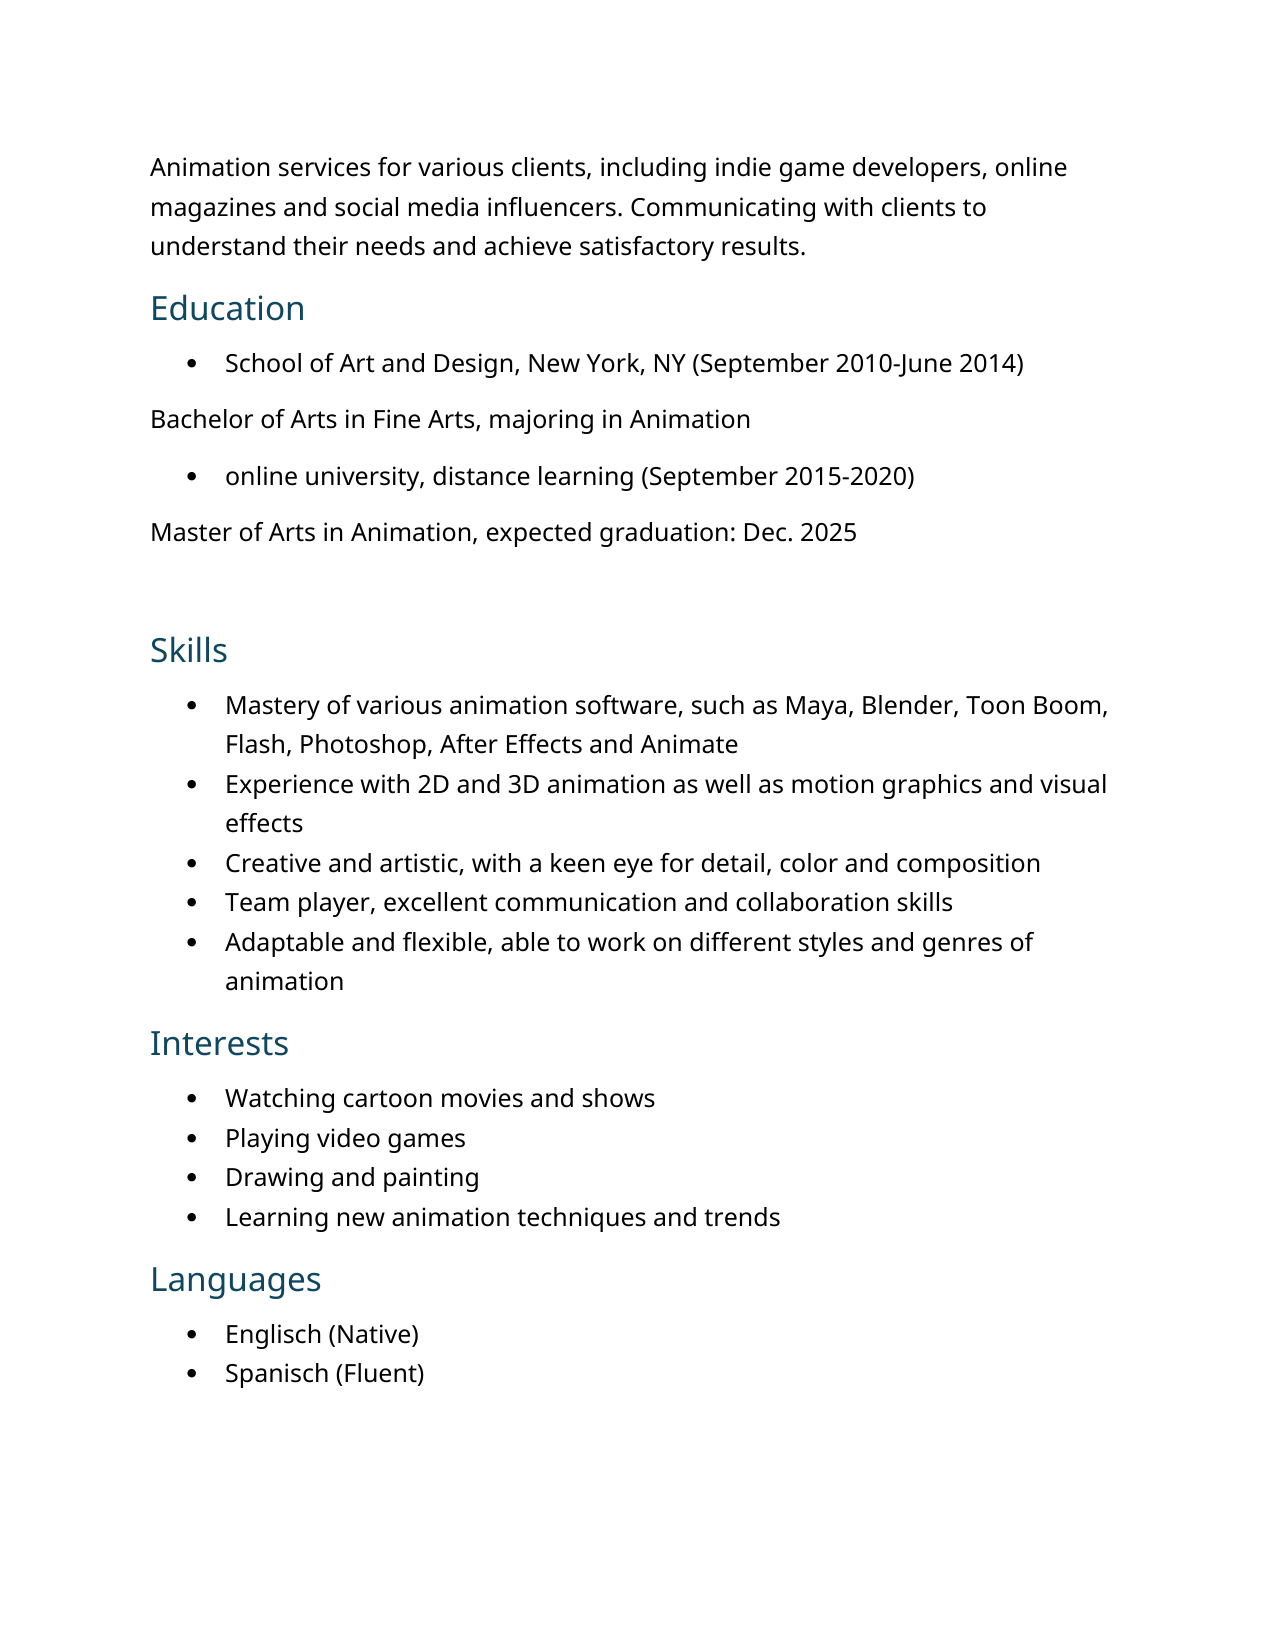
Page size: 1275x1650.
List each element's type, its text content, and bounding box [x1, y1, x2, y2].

subtitle Education [150, 285, 1125, 331]
subtitle Skills [150, 627, 1125, 672]
list Playing video games [187, 1121, 1125, 1155]
subtitle Languages [150, 1256, 1125, 1301]
list Adaptable and flexible, able to work on different styles and genres of animation [187, 924, 1125, 998]
list Team player, excellent communication and collaboration skills [187, 885, 1125, 919]
text Bachelor of Arts in Fine Arts, majoring in Animation [150, 402, 1125, 436]
list Mastery of various animation software, such as Maya, Blender, Toon Boom, Flash, Photoshop, After Effects and Animate [187, 688, 1125, 761]
list School of Art and Design, New York, NY (September 2010-June 2014) [187, 346, 1125, 380]
list Watching cartoon movies and shows [187, 1081, 1125, 1115]
subtitle Interests [150, 1020, 1125, 1066]
list Drawing and painting [187, 1160, 1125, 1194]
list Experience with 2D and 3D animation as well as motion graphics and visual effects [187, 767, 1125, 840]
text Master of Arts in Animation, expected graduation: Dec. 2025 [150, 514, 1125, 548]
list Spanisch (Fluent) [187, 1356, 1125, 1390]
list online university, distance learning (September 2015-2020) [187, 458, 1125, 492]
text Animation services for various clients, including indie game developers, online magazines and social media influencers. Communicating with clients to understand their needs and achieve satisfactory results. [150, 150, 1125, 263]
list Creative and artistic, with a keen eye for detail, color and composition [187, 846, 1125, 880]
list Englisch (Native) [187, 1317, 1125, 1351]
list Learning new animation techniques and trends [187, 1199, 1125, 1234]
